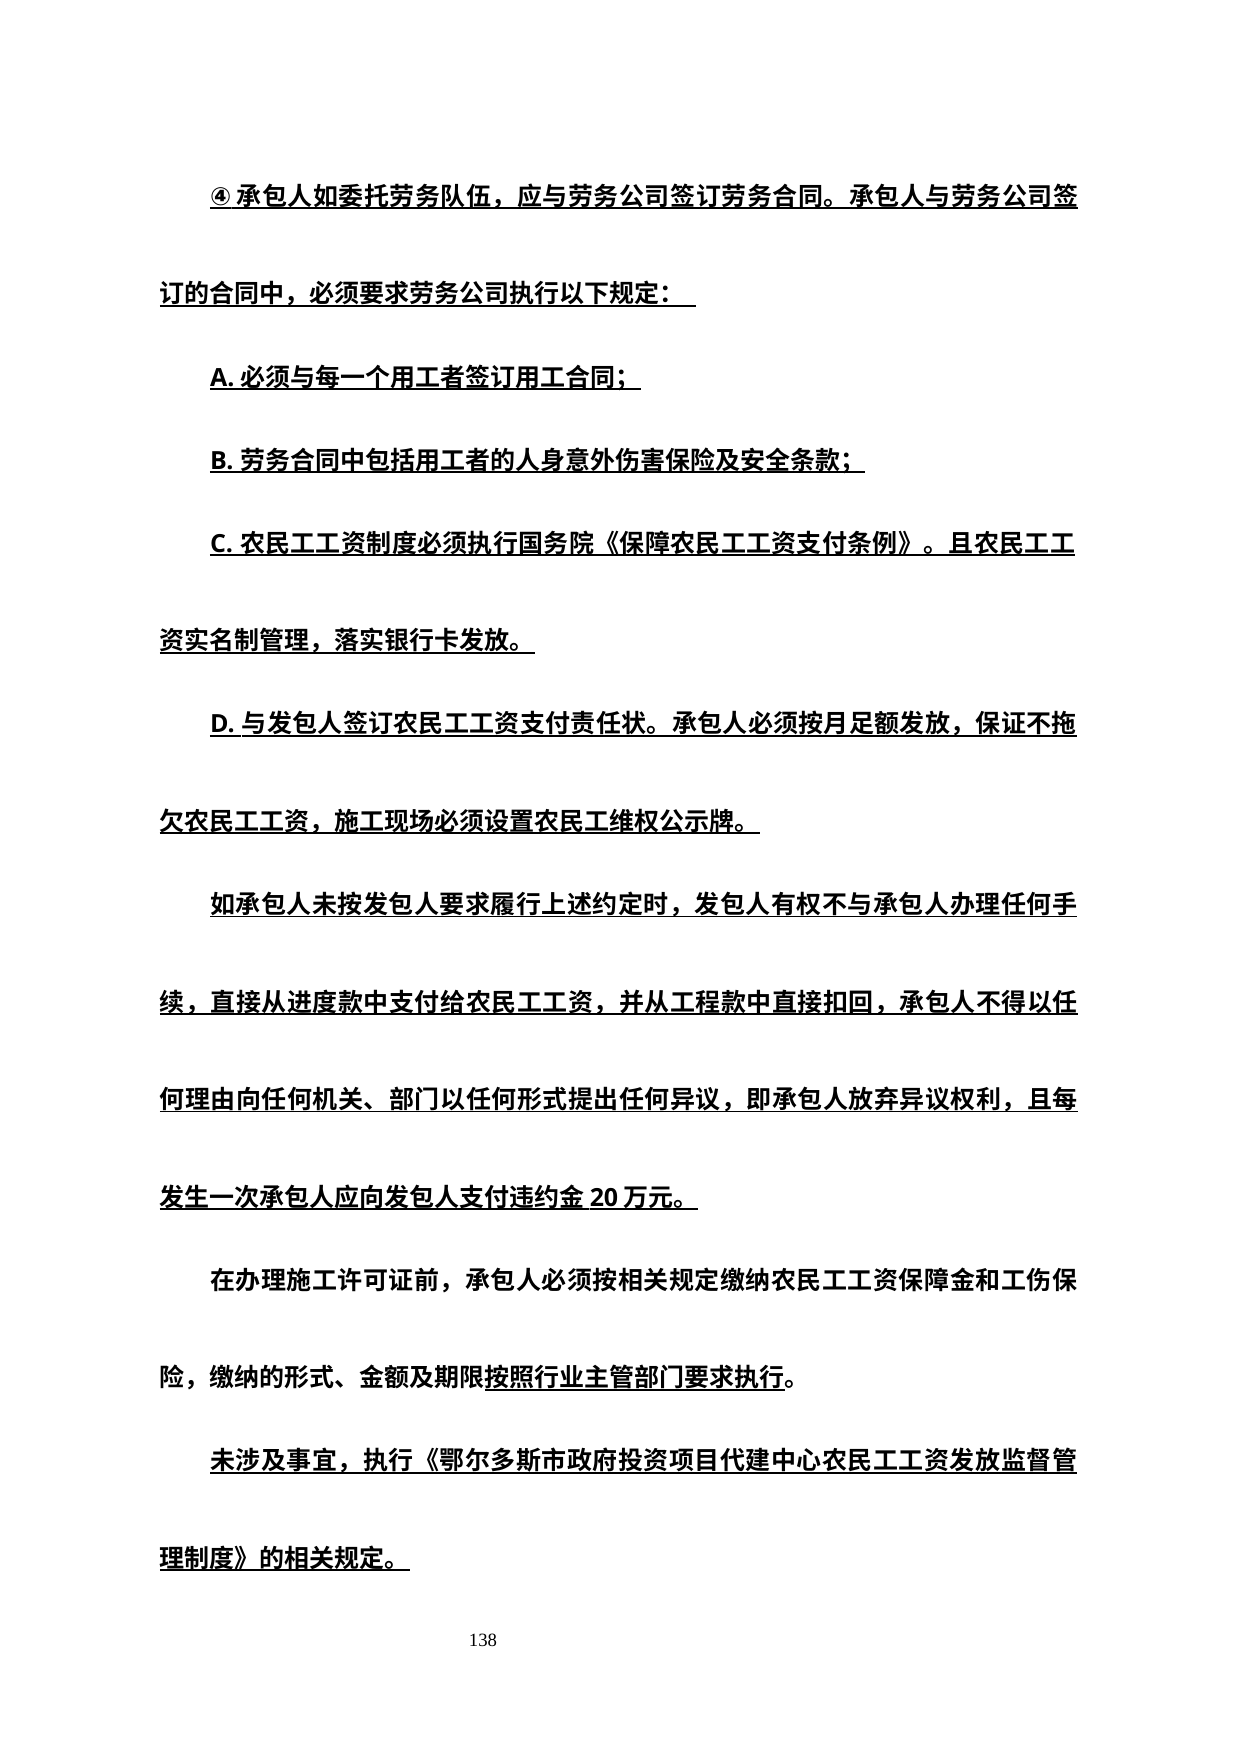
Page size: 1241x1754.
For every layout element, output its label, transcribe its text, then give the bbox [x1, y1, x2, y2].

text 在办理施工许可证前，承包人必须按相关规定缴纳农民工工资保障金和工伤保险，缴纳的形式、金额及期限按照行业主管部门要求执行。 [159, 1246, 1078, 1408]
text ④承包人如委托劳务队伍，应与劳务公司签订劳务合同。承包人与劳务公司签订的合同中，必须要求劳务公司执行以下规定： [159, 162, 1078, 324]
text A. 必须与每一个用工者签订用工合同； [159, 343, 1078, 408]
text 如承包人未按发包人要求履行上述约定时，发包人有权不与承包人办理任何手续，直接从进度款中支付给农民工工资，并从工程款中直接扣回，承包人不得以任何理由向任何机关、部门以任何形式提出任何异议，即承包人放弃异议权利，且每发生一次承包人应向发包人支付违约金20万元。 [159, 870, 1078, 1013]
text B. 劳务合同中包括用工者的人身意外伤害保险及安全条款； [159, 426, 1078, 491]
text C. 农民工工资制度必须执行国务院《保障农民工工资支付条例》。且农民工工资实名制管理，落实银行卡发放。 [159, 509, 1078, 671]
text D. 与发包人签订农民工工资支付责任状。承包人必须按月足额发放，保证不拖欠农民工工资，施工现场必须设置农民工维权公示牌。 [159, 689, 1078, 852]
text 如承包人未按发包人要求履行上述约定时，发包人有权不与承包人办理任何手续，直接从进度款中支付给农民工工资，并从工程款中直接扣回，承包人不得以任何理由向任何机关、部门以任何形式提出任何异议，即承包人放弃异议权利，且每发生一次承包人应向发包人支付违约金20万元。 [159, 1014, 1078, 1111]
text 如承包人未按发包人要求履行上述约定时，发包人有权不与承包人办理任何手续，直接从进度款中支付给农民工工资，并从工程款中直接扣回，承包人不得以任何理由向任何机关、部门以任何形式提出任何异议，即承包人放弃异议权利，且每发生一次承包人应向发包人支付违约金20万元。 [159, 1112, 1078, 1228]
text 未涉及事宜，执行《鄂尔多斯市政府投资项目代建中心农民工工资发放监督管理制度》的相关规定。 [159, 1426, 1078, 1589]
